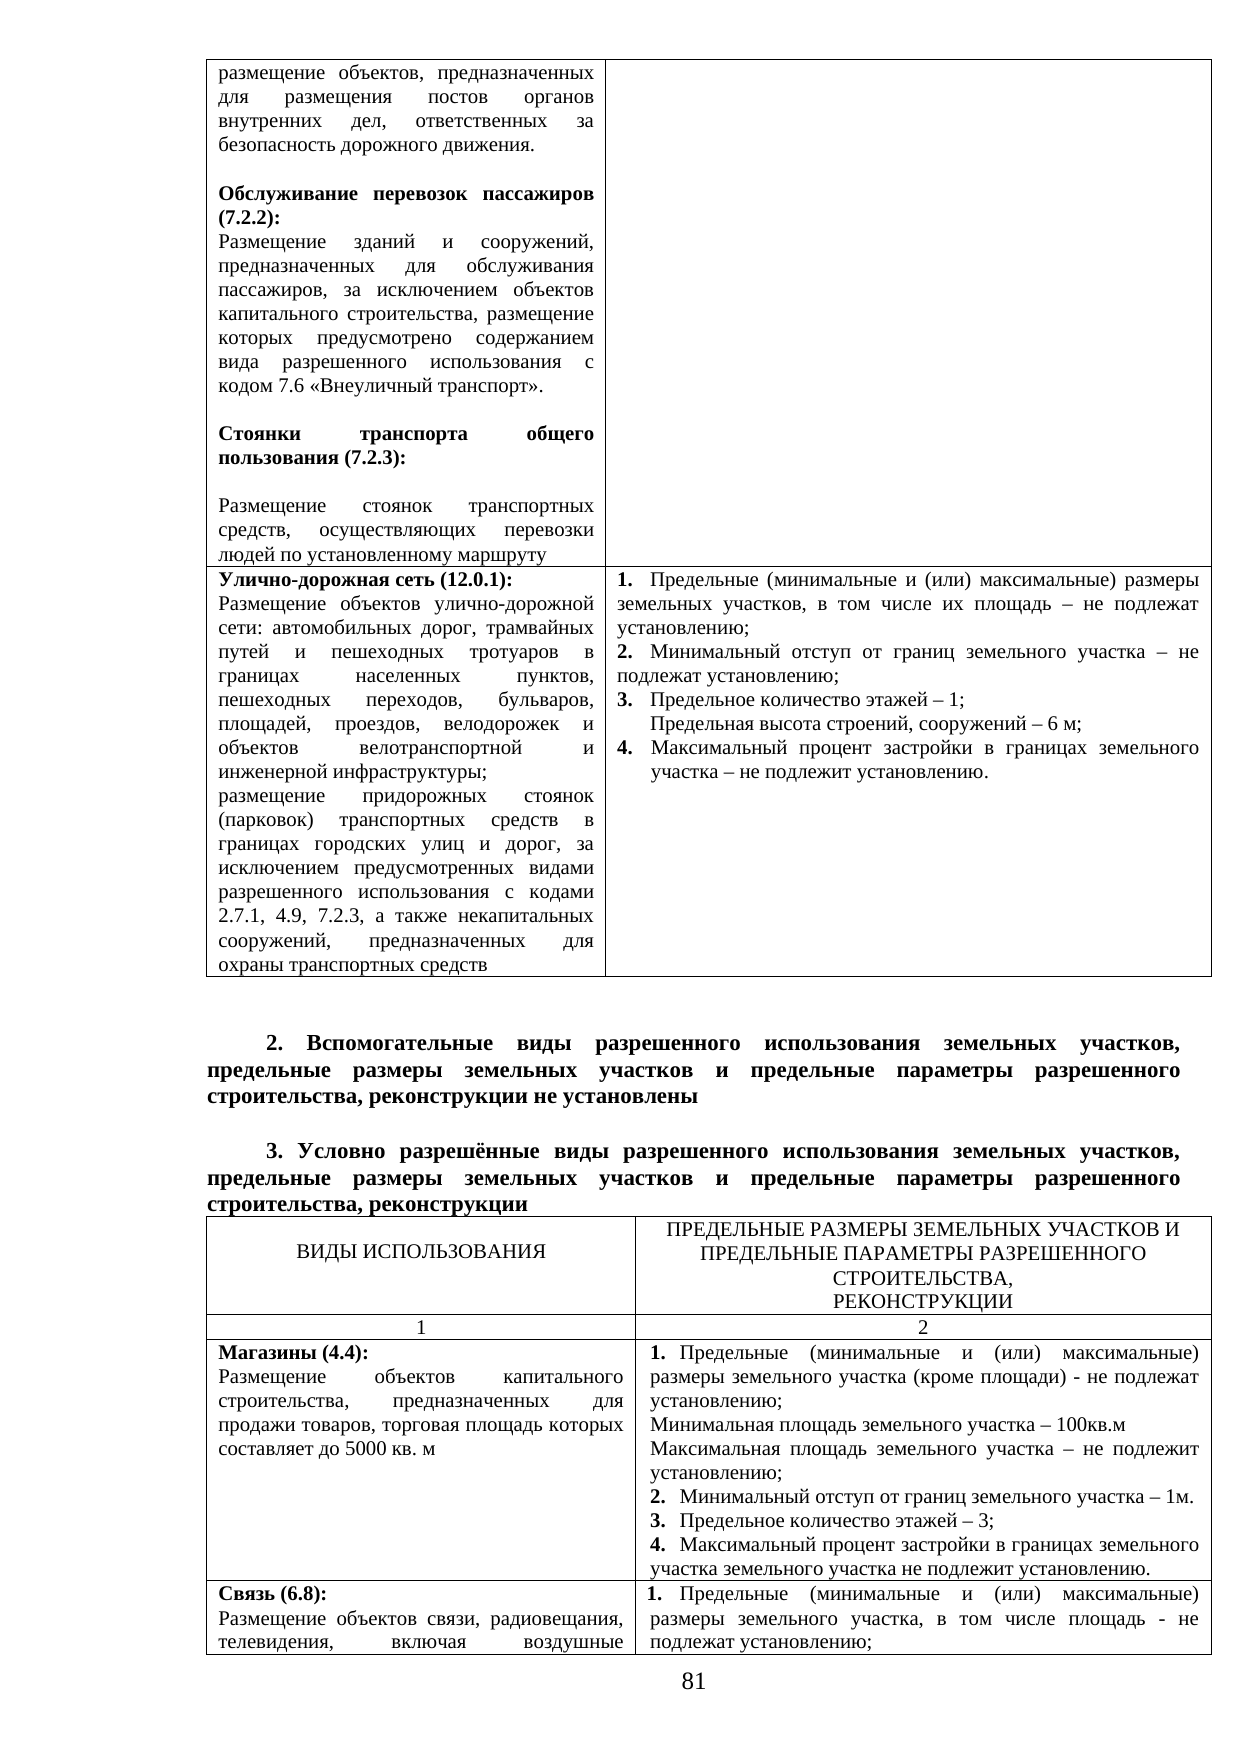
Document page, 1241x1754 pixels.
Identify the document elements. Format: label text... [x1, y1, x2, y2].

table_cell Предельные (минимальные и (или) максимальные) размеры земельного участка (кроме площади) - не подлежат установлению; Минимальная площадь земельного участка – 100кв.м Максимальная площадь земельного участка – не подлежит установлению; Минимальный отступ от границ земельного участка – 1м. Предельное количество этажей – 3; Максимальный процент застройки в границах земельного участка земельного участка не подлежит установлению. [636, 1340, 1211, 1580]
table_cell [207, 1581, 635, 1653]
table_cell 2 [636, 1315, 1211, 1339]
table_cell Предельные (минимальные и (или) максимальные) размеры земельных участков, в том числе их площадь – не подлежат установлению; Минимальный отступ от границ земельного участка – не подлежат установлению; Предельное количество этажей – 1; Предельная высота строений, сооружений – 6 м; Максимальный процент застройки в границах земельного участка – не подлежит установлению. [606, 567, 1211, 976]
text 3. Условно разрешённые виды разрешенного использования земельных участков, предельные размеры земельных участков и предельные параметры разрешенного строительства, реконструкции [207, 1137, 1181, 1216]
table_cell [636, 1581, 1211, 1653]
table_header ПРЕДЕЛЬНЫЕ РАЗМЕРЫ ЗЕМЕЛЬНЫХ УЧАСТКОВ И ПРЕДЕЛЬНЫЕ ПАРАМЕТРЫ РАЗРЕШЕННОГО СТРОИТЕЛЬСТВА, РЕКОНСТРУКЦИИ [636, 1217, 1211, 1313]
text 2. Вспомогательные виды разрешенного использования земельных участков, предельные размеры земельных участков и предельные параметры разрешенного строительства, реконструкции не установлены [207, 1029, 1181, 1108]
table_cell Магазины (4.4): Размещение объектов капитального строительства, предназначенных для продажи товаров, торговая площадь которых составляет до 5000 кв. м [207, 1340, 635, 1580]
table_cell Улично-дорожная сеть (12.0.1): Размещение объектов улично-дорожной сети: автомобильных дорог, трамвайных путей и пешеходных тротуаров в границах населенных пунктов, пешеходных переходов, бульваров, площадей, проездов, велодорожек и объектов велотранспортной и инженерной инфраструктуры; размещение придорожных стоянок (парковок) транспортных средств в границах городских улиц и дорог, за исключением предусмотренных видами разрешенного использования с кодами 2.7.1, 4.9, 7.2.3, а также некапитальных сооружений, предназначенных для охраны транспортных средств [207, 567, 605, 976]
table_cell 1 [207, 1315, 635, 1339]
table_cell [606, 60, 1211, 566]
table_header ВИДЫ ИСПОЛЬЗОВАНИЯ [207, 1217, 635, 1313]
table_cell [207, 60, 605, 566]
